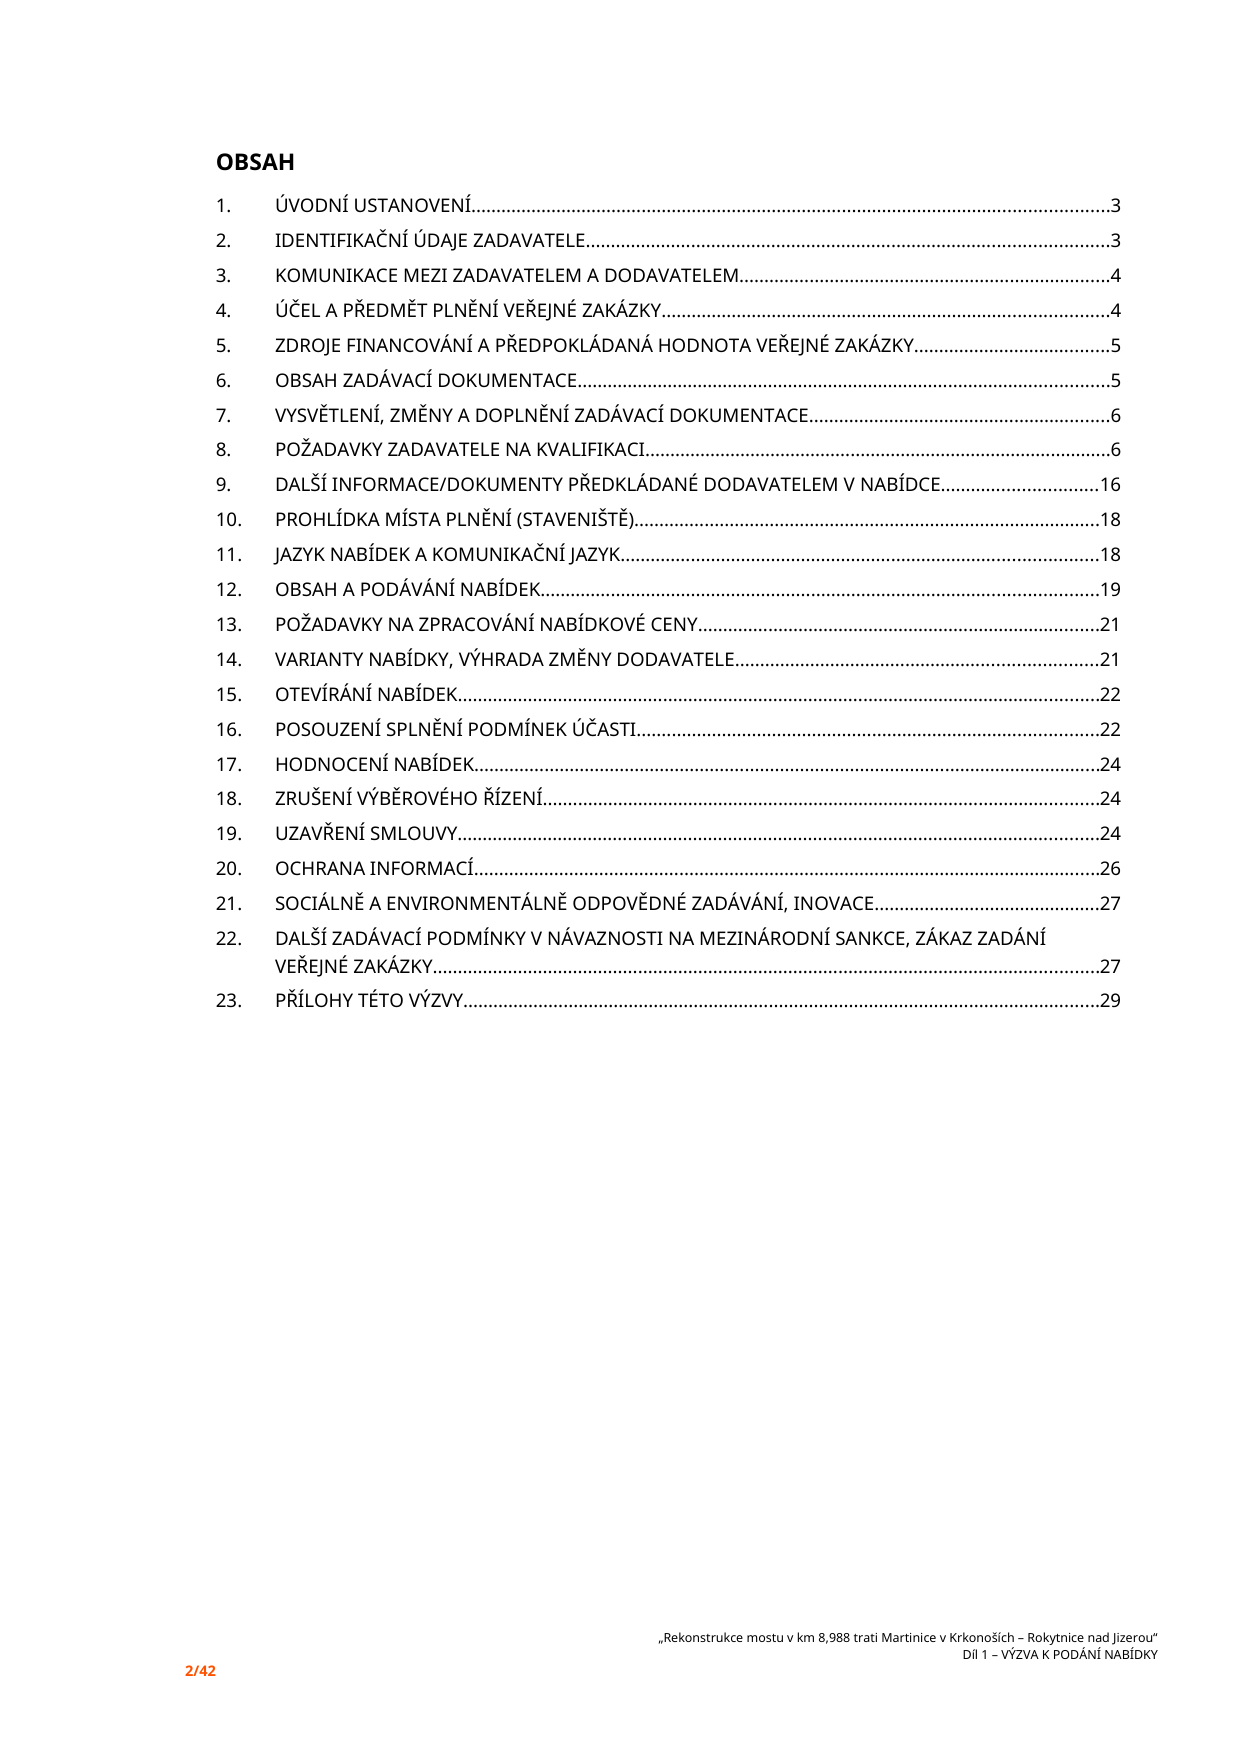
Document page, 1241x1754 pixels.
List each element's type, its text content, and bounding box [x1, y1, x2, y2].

text 22. Další zadávací podmínky v návaznosti na MEZINÁRODNÍ sankce, zákaz zadání veřejné zakázky 27 [216, 925, 1122, 979]
text 12. OBSAH A PODÁVÁNÍ NABÍDEK 19 [216, 576, 1122, 602]
text 17. HODNOCENÍ NABÍDEK 24 [216, 751, 1122, 776]
text 20. OCHRANA INFORMACÍ 26 [216, 856, 1122, 881]
text 2. IDENTIFIKAČNÍ ÚDAJE ZADAVATELE 3 [216, 227, 1122, 253]
text 15. OTEVÍRÁNÍ NABÍDEK 22 [216, 681, 1122, 707]
text 18. ZRUŠENÍ VÝBĚROVÉHO ŘÍZENÍ 24 [216, 786, 1122, 811]
text 23. PŘÍLOHY TÉTO VÝZVY 29 [216, 988, 1122, 1013]
text 16. POSOUZENÍ SPLNĚNÍ PODMÍNEK ÚČASTI 22 [216, 716, 1122, 741]
text Obsah [216, 146, 1122, 177]
text 5. ZDROJE FINANCOVÁNÍ A PŘEDPOKLÁDANÁ HODNOTA VEŘEJNÉ ZAKÁZKY 5 [216, 332, 1122, 358]
text 7. VYSVĚTLENÍ, ZMĚNY A DOPLNĚNÍ ZADÁVACÍ DOKUMENTACE 6 [216, 402, 1122, 427]
text 10. PROHLÍDKA MÍSTA PLNĚNÍ (STAVENIŠTĚ) 18 [216, 507, 1122, 532]
text 1. ÚVODNÍ USTANOVENÍ 3 [216, 192, 1122, 218]
text 3. KOMUNIKACE MEZI ZADAVATELEM a DODAVATELEM 4 [216, 262, 1122, 288]
text 9. DALŠÍ INFORMACE/DOKUMENTY PŘEDKLÁDANÉ DODAVATELEM V NABÍDCE 16 [216, 472, 1122, 497]
text 21. SOCIÁLNĚ A ENVIRONMENTÁLNĚ ODPOVĚDNÉ ZADÁVÁNÍ, INOVACE 27 [216, 890, 1122, 916]
text 13. POŽADAVKY NA ZPRACOVÁNÍ NABÍDKOVÉ CENY 21 [216, 611, 1122, 637]
text 11. JAZYK NABÍDEK A KOMUNIKAČNÍ JAZYK 18 [216, 541, 1122, 567]
text 19. UZAVŘENÍ SMLOUVY 24 [216, 821, 1122, 846]
text 6. OBSAH ZADÁVACÍ DOKUMENTACE 5 [216, 367, 1122, 392]
text 4. ÚČEL A PŘEDMĚT PLNĚNÍ VEŘEJNÉ ZAKÁZKY 4 [216, 297, 1122, 323]
text 14. VARIANTY NABÍDKY, VÝHRADA ZMĚNY DODAVATELE 21 [216, 646, 1122, 672]
text 8. POŽADAVKY ZADAVATELE NA KVALIFIKACI 6 [216, 437, 1122, 462]
